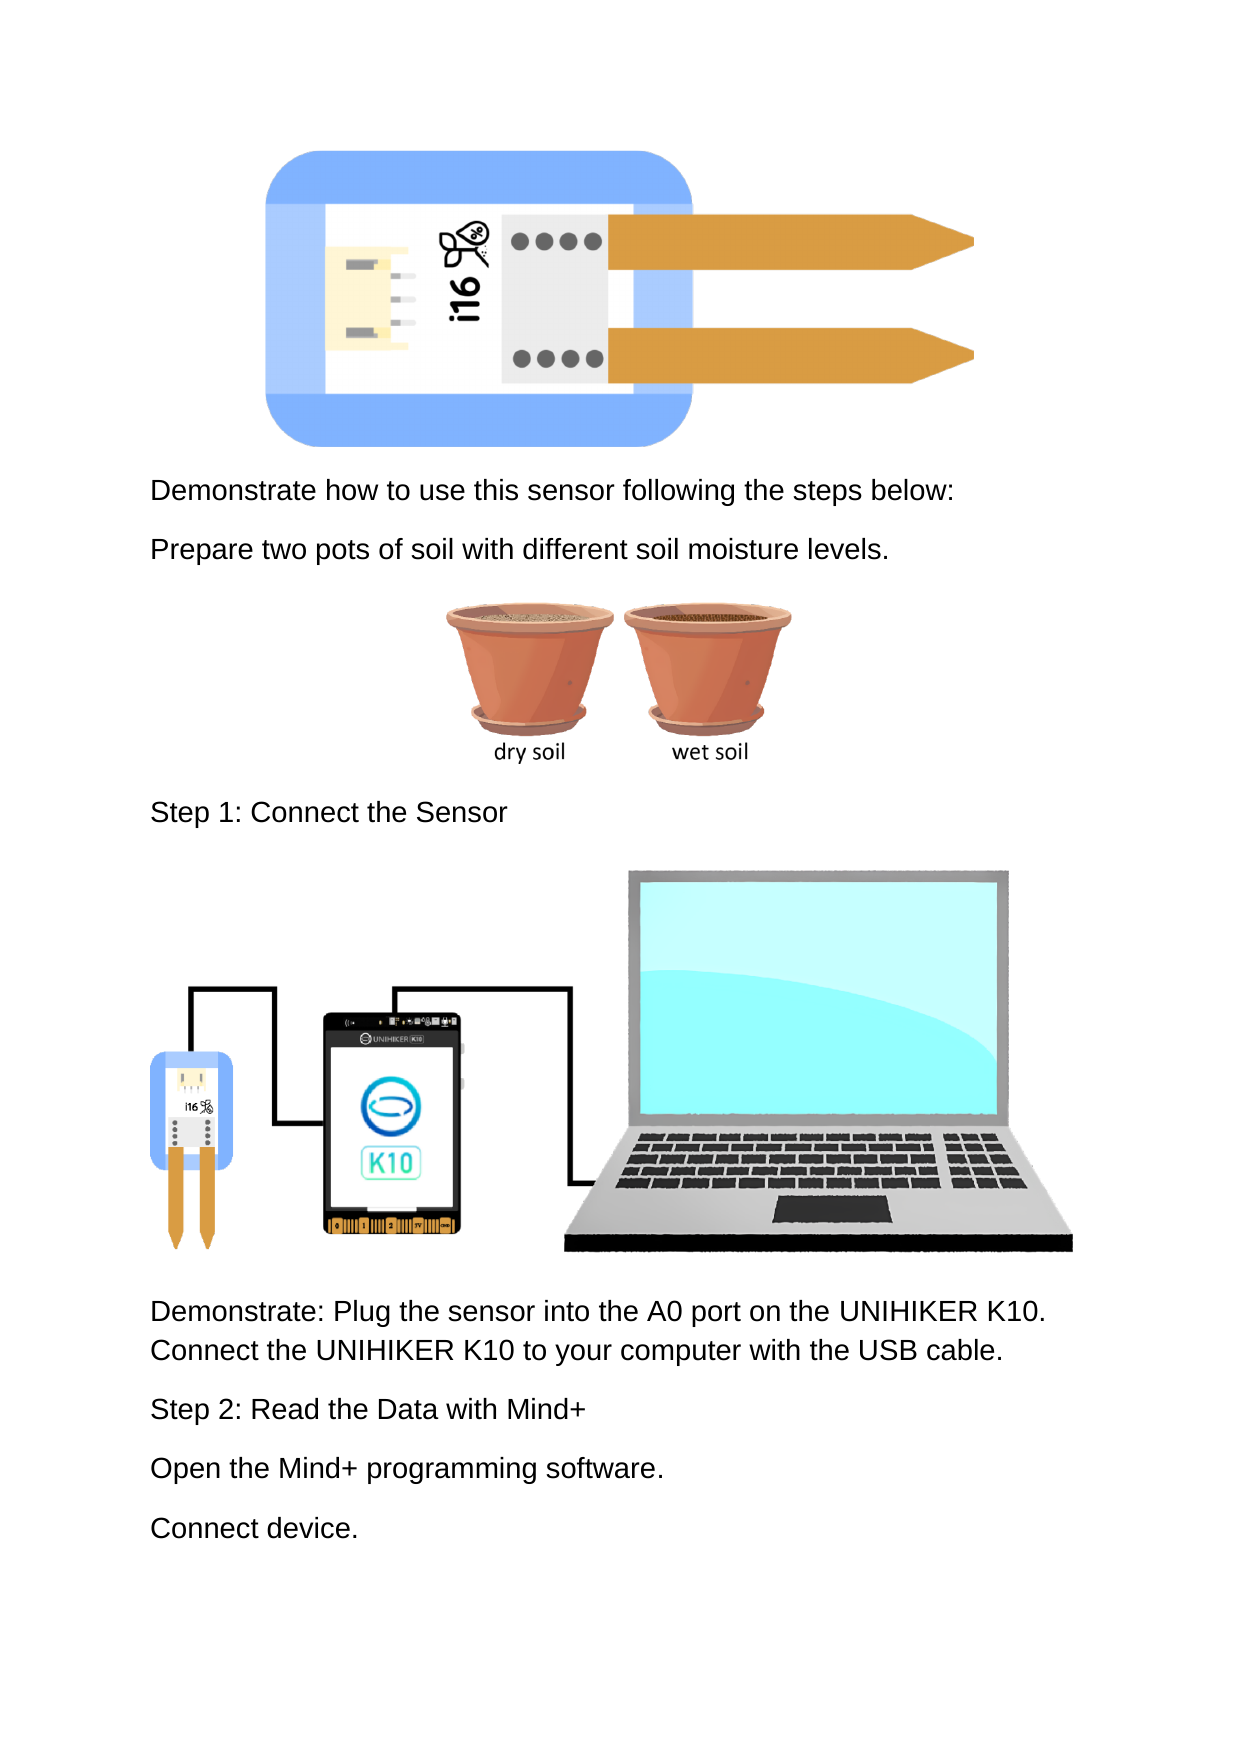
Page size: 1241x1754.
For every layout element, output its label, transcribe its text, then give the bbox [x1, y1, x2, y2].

text Prepare two pots of soil with different soil moisture levels. [150, 532, 1090, 566]
text Step 1: Connect the Sensor [150, 794, 1090, 828]
text Demonstrate: Plug the sensor into the A0 port on the UNIHIKER K10. Connect the UNIHIKER K10 to your computer with the USB cable. [150, 1294, 1090, 1366]
picture [150, 853, 1090, 1269]
text Connect device. [150, 1511, 1090, 1544]
text Demonstrate how to use this sensor following the steps below: [150, 473, 1090, 506]
text Step 2: Read the Data with Mind+ [150, 1392, 1090, 1426]
text Open the Mind+ programming software. [150, 1451, 1090, 1485]
picture [266, 151, 973, 447]
picture [389, 591, 851, 769]
